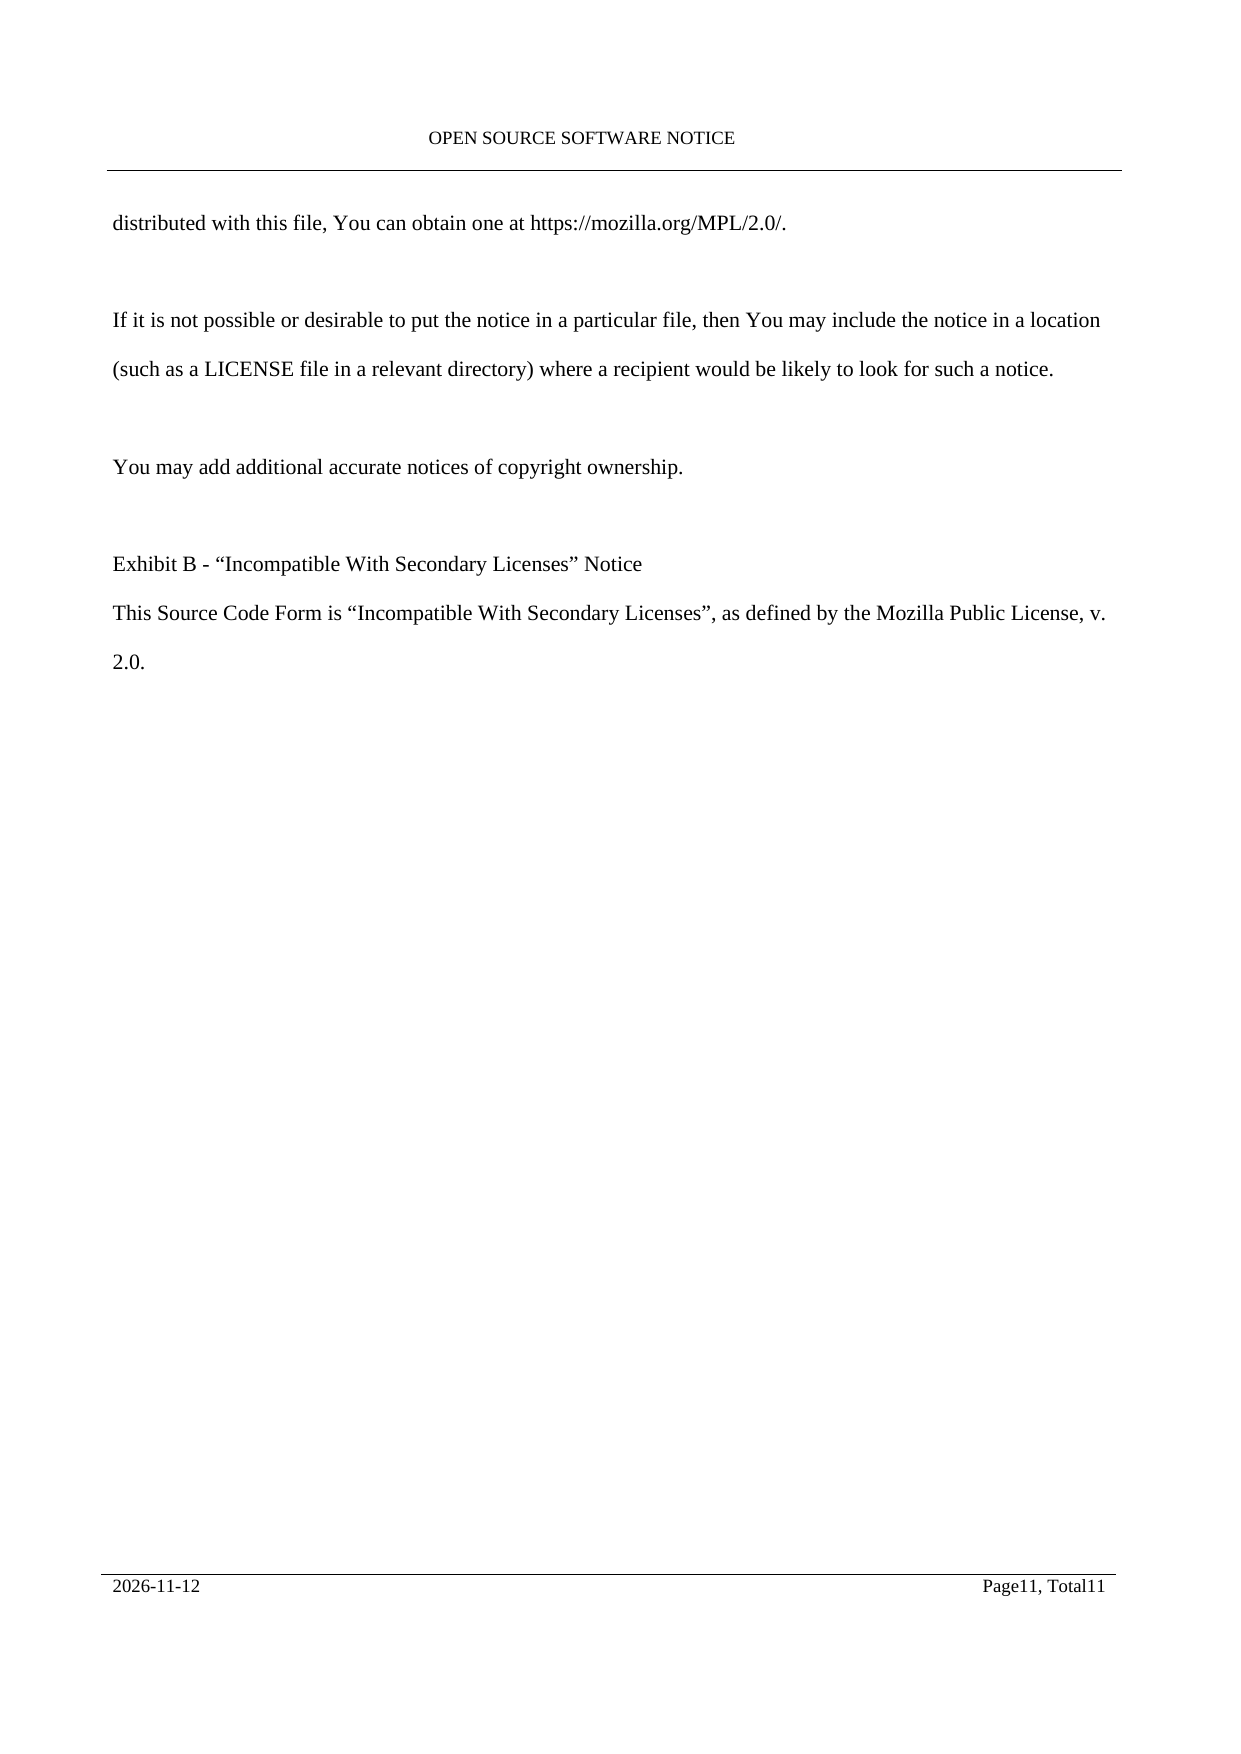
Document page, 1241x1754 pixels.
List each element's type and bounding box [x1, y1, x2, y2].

text [112, 206, 1128, 678]
